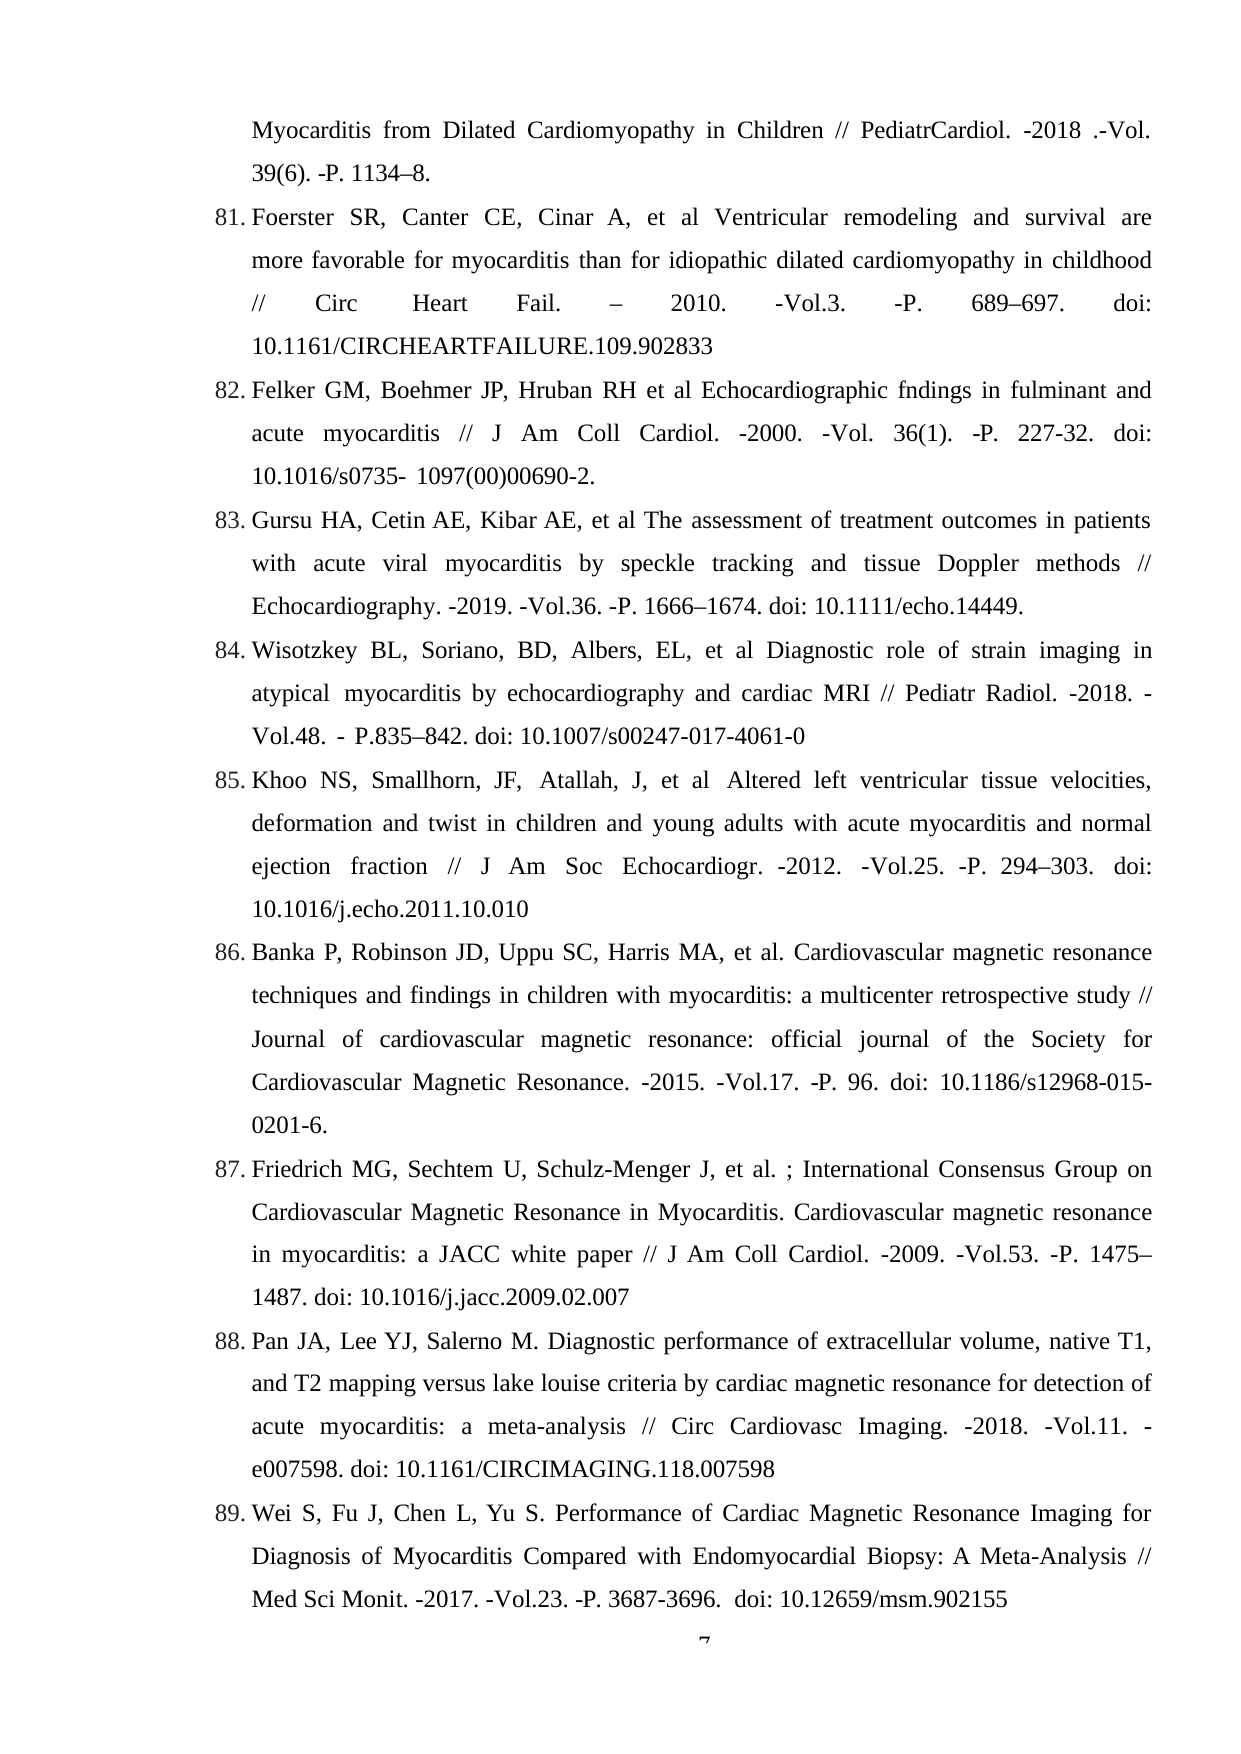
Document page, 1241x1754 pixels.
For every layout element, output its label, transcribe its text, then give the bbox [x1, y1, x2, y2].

list Wei S, Fu J, Chen L, Yu S. Performance of Cardiac Magnetic Resonance Imaging for Diagnosis of Myocarditis Compared with Endomyocardial Biopsy: A Meta-Analysis // Med Sci Monit. -2017. -Vol.23. -P. 3687-3696. doi: 10.12659/msm.902155 [214, 1498, 1152, 1613]
list Gursu HA, Cetin AE, Kibar AE, et al The assessment of treatment outcomes in patients with acute viral myocarditis by speckle tracking and tissue Doppler methods // Echocardiography. -2019. -Vol.36. -P. 1666–1674. doi: 10.1111/echo.14449. [214, 505, 1151, 620]
text Myocarditis from Dilated Cardiomyopathy in Children // PediatrCardiol. -2018 .-Vol. 39(6). -P. 1134–8. [251, 115, 1152, 187]
list Banka P, Robinson JD, Uppu SC, Harris MA, et al. Cardiovascular magnetic resonance techniques and findings in children with myocarditis: a multicenter retrospective study // Journal of cardiovascular magnetic resonance: official journal of the Society for Cardiovascular Magnetic Resonance. -2015. -Vol.17. -P. 96. doi: 10.1186/s12968-015- 0201-6. [214, 937, 1152, 1139]
list Pan JA, Lee YJ, Salerno M. Diagnostic performance of extracellular volume, native T1, and T2 mapping versus lake louise criteria by cardiac magnetic resonance for detection of acute myocarditis: a meta-analysis // Circ Cardiovasc Imaging. -2018. -Vol.11. -e007598. doi: 10.1161/CIRCIMAGING.118.007598 [214, 1326, 1152, 1483]
list Felker GM, Boehmer JP, Hruban RH et al Echocardiographic fndings in fulminant and acute myocarditis // J Am Coll Cardiol. -2000. -Vol. 36(1). -P. 227-32. doi: 10.1016/s0735- 1097(00)00690-2. [214, 375, 1152, 490]
list Friedrich MG, Sechtem U, Schulz-Menger J, et al. ; International Consensus Group on Cardiovascular Magnetic Resonance in Myocarditis. Cardiovascular magnetic resonance in myocarditis: a JACC white paper // J Am Coll Cardiol. -2009. -Vol.53. -P. 1475–1487. doi: 10.1016/j.jacc.2009.02.007 [214, 1154, 1152, 1311]
list Wisotzkey BL, Soriano, BD, Albers, EL, et al Diagnostic role of strain imaging in atypical myocarditis by echocardiography and cardiac MRI // Pediatr Radiol. -2018. -Vol.48. - P.835–842. doi: 10.1007/s00247-017-4061-0 [214, 635, 1152, 750]
list Foerster SR, Canter CE, Cinar A, et al Ventricular remodeling and survival are more favorable for myocarditis than for idiopathic dilated cardiomyopathy in childhood // Circ Heart Fail. – 2010. -Vol.3. -P. 689–697. doi: 10.1161/CIRCHEARTFAILURE.109.902833 [214, 202, 1152, 360]
list Khoo NS, Smallhorn, JF, Atallah, J, et al Altered left ventricular tissue velocities, deformation and twist in children and young adults with acute myocarditis and normal ejection fraction // J Am Soc Echocardiogr. -2012. -Vol.25. -P. 294–303. doi: 10.1016/j.echo.2011.10.010 [214, 765, 1152, 923]
